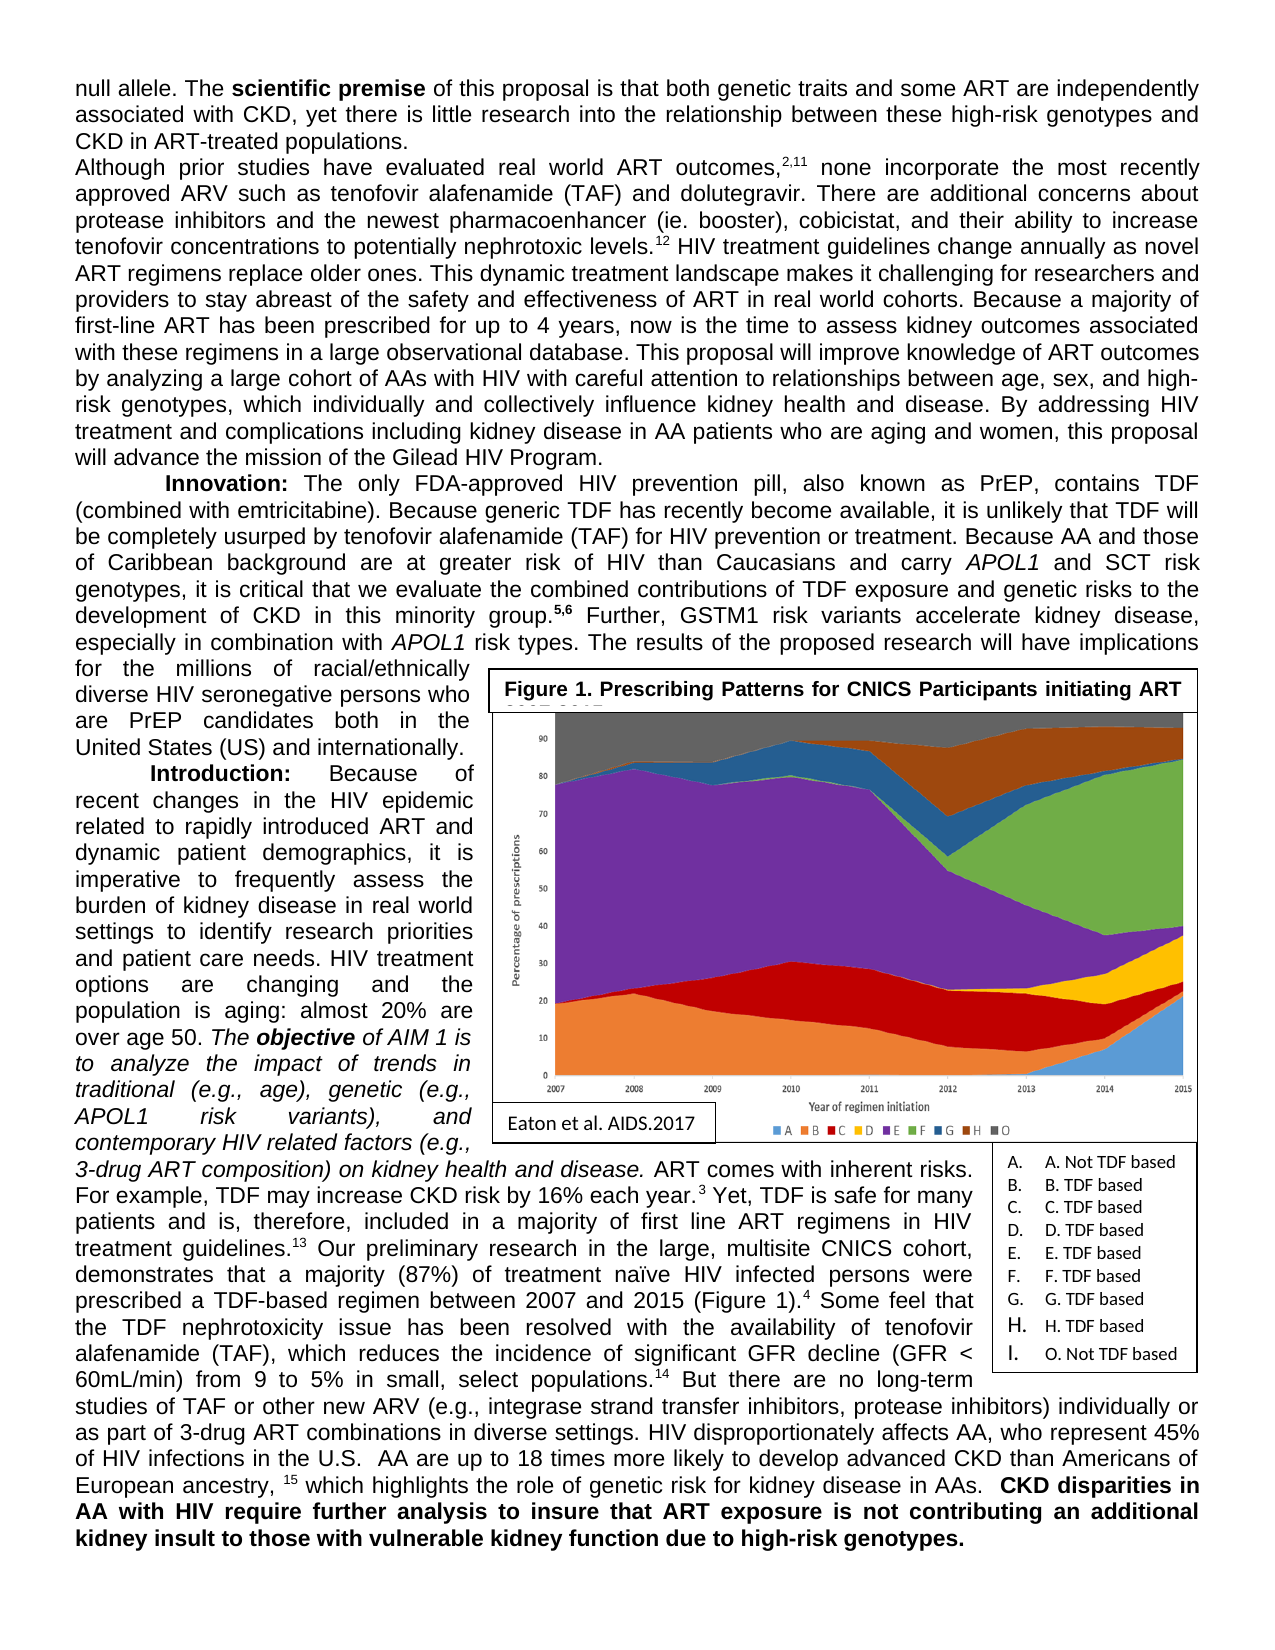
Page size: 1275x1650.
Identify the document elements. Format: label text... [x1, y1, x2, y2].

picture [493, 713, 1197, 1142]
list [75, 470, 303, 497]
text Although prior studies have evaluated real world ART outcomes,2,11 none incorporate the most recently approved ARV such as tenofovir alafenamide (TAF) and dolutegravir. There are additional concerns about protease inhibitors and the newest pharmacoenhancer (ie. booster), cobicistat, and their ability to increase tenofovir concentrations to potentially nephrotoxic levels.12 HIV treatment guidelines change annually as novel ART regimens replace older ones. This dynamic treatment landscape makes it challenging for researchers and providers to stay abreast of the safety and effectiveness of ART in real world cohorts. Because a majority of first-line ART has been prescribed for up to 4 years, now is the time to assess kidney outcomes associated with these regimens in a large observational database. This proposal will improve knowledge of ART outcomes by analyzing a large cohort of AAs with HIV with careful attention to relationships between age, sex, and high-risk genotypes, which individually and collectively influence kidney health and disease. By addressing HIV treatment and complications including kidney disease in AA patients who are aging and women, this proposal will advance the mission of the Gilead HIV Program. [75, 154, 1200, 470]
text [75, 75, 1200, 154]
list Innovation: The only FDA-approved HIV prevention pill, also known as PrEP, contains TDF (combined with emtricitabine). Because generic TDF has recently become available, it is unlikely that TDF will be completely usurped by tenofovir alafenamide (TAF) for HIV prevention or treatment. Because AA and those of Caribbean background are at greater risk of HIV than Caucasians and carry APOL1 and SCT risk genotypes, it is critical that we evaluate the combined contributions of TDF exposure and genetic risks to the development of CKD in this minority group.5,6 Further, GSTM1 risk variants accelerate kidney disease, especially in combination with APOL1 risk types. The results of the proposed research will have implications for the millions of racial/ethnically diverse HIV seronegative persons who are PrEP candidates both in the United States (US) and internationally. [75, 655, 1200, 760]
